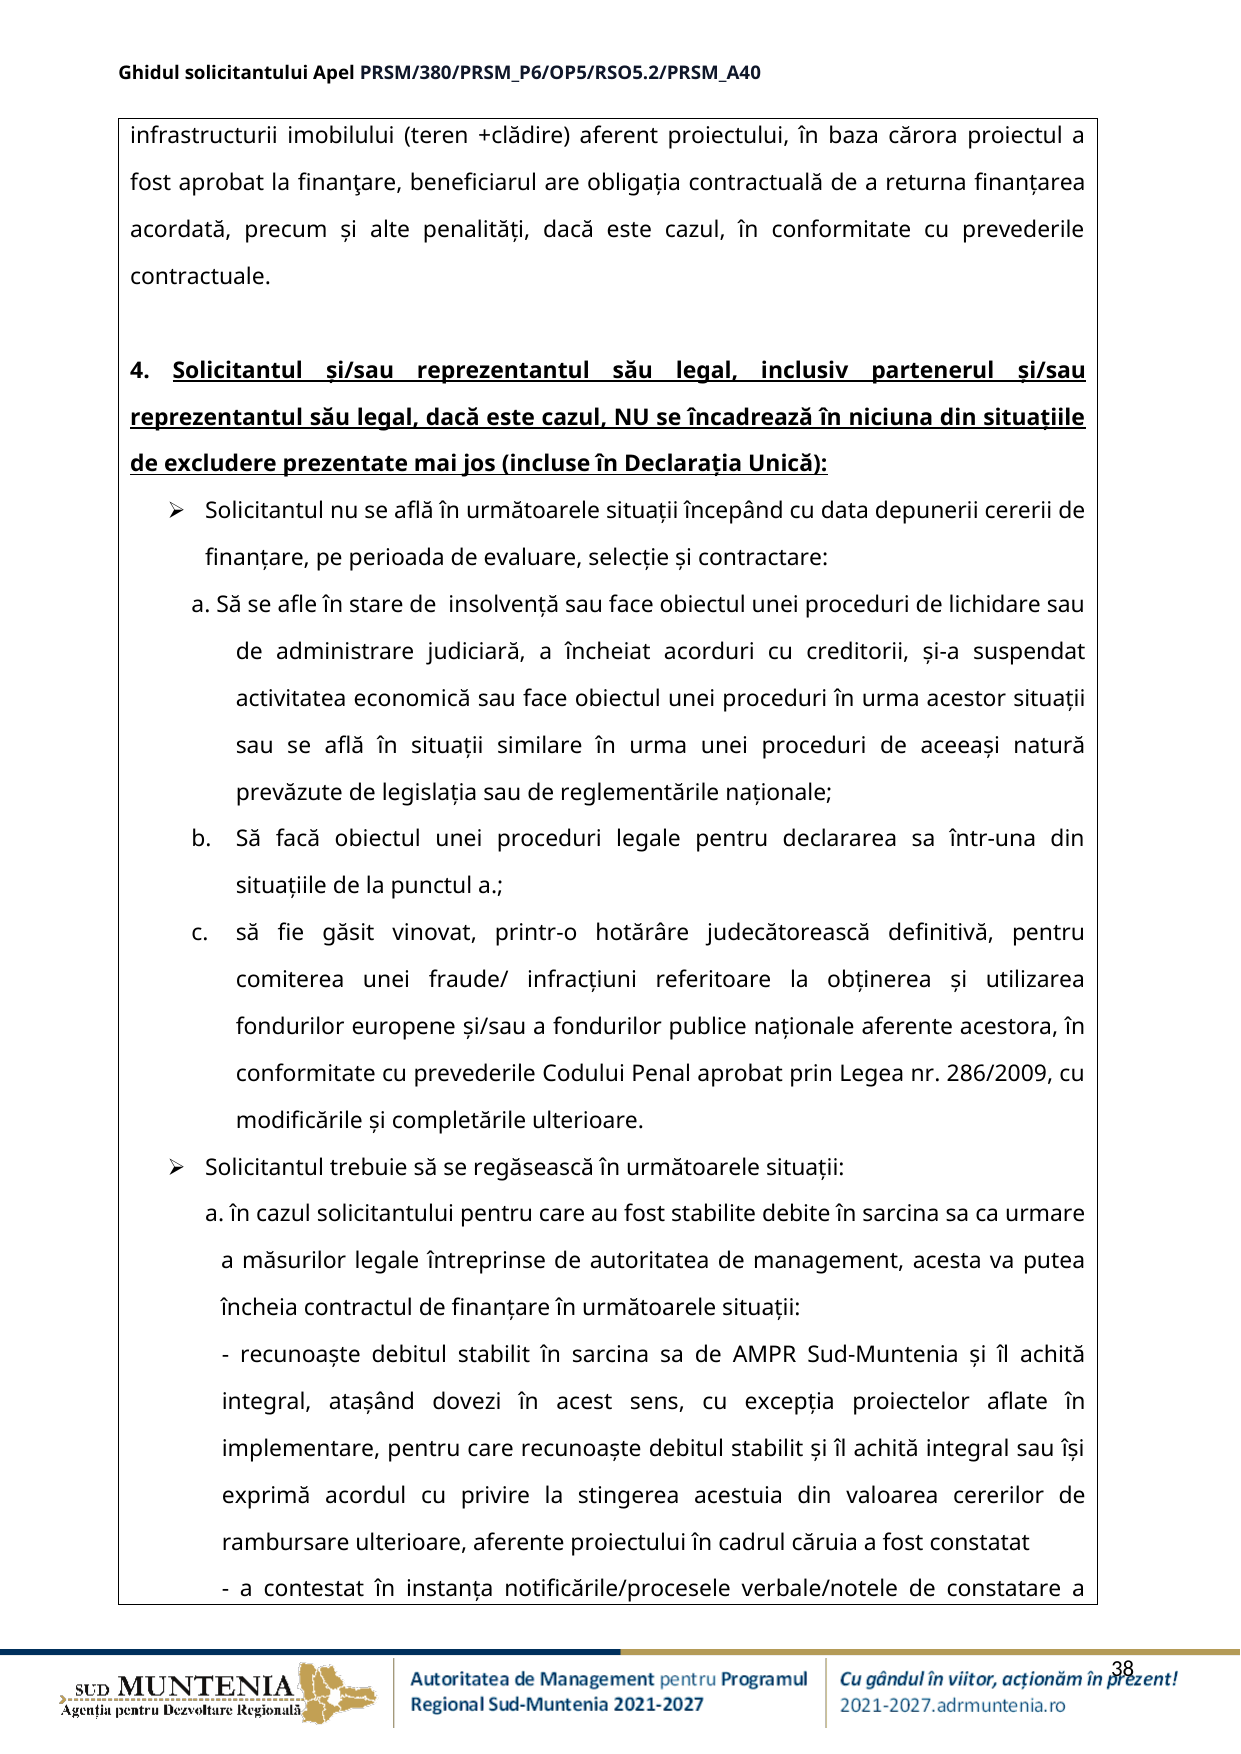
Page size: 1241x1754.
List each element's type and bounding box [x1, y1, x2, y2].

picture [0, 1649, 1241, 1729]
table_header [119, 119, 1097, 1603]
